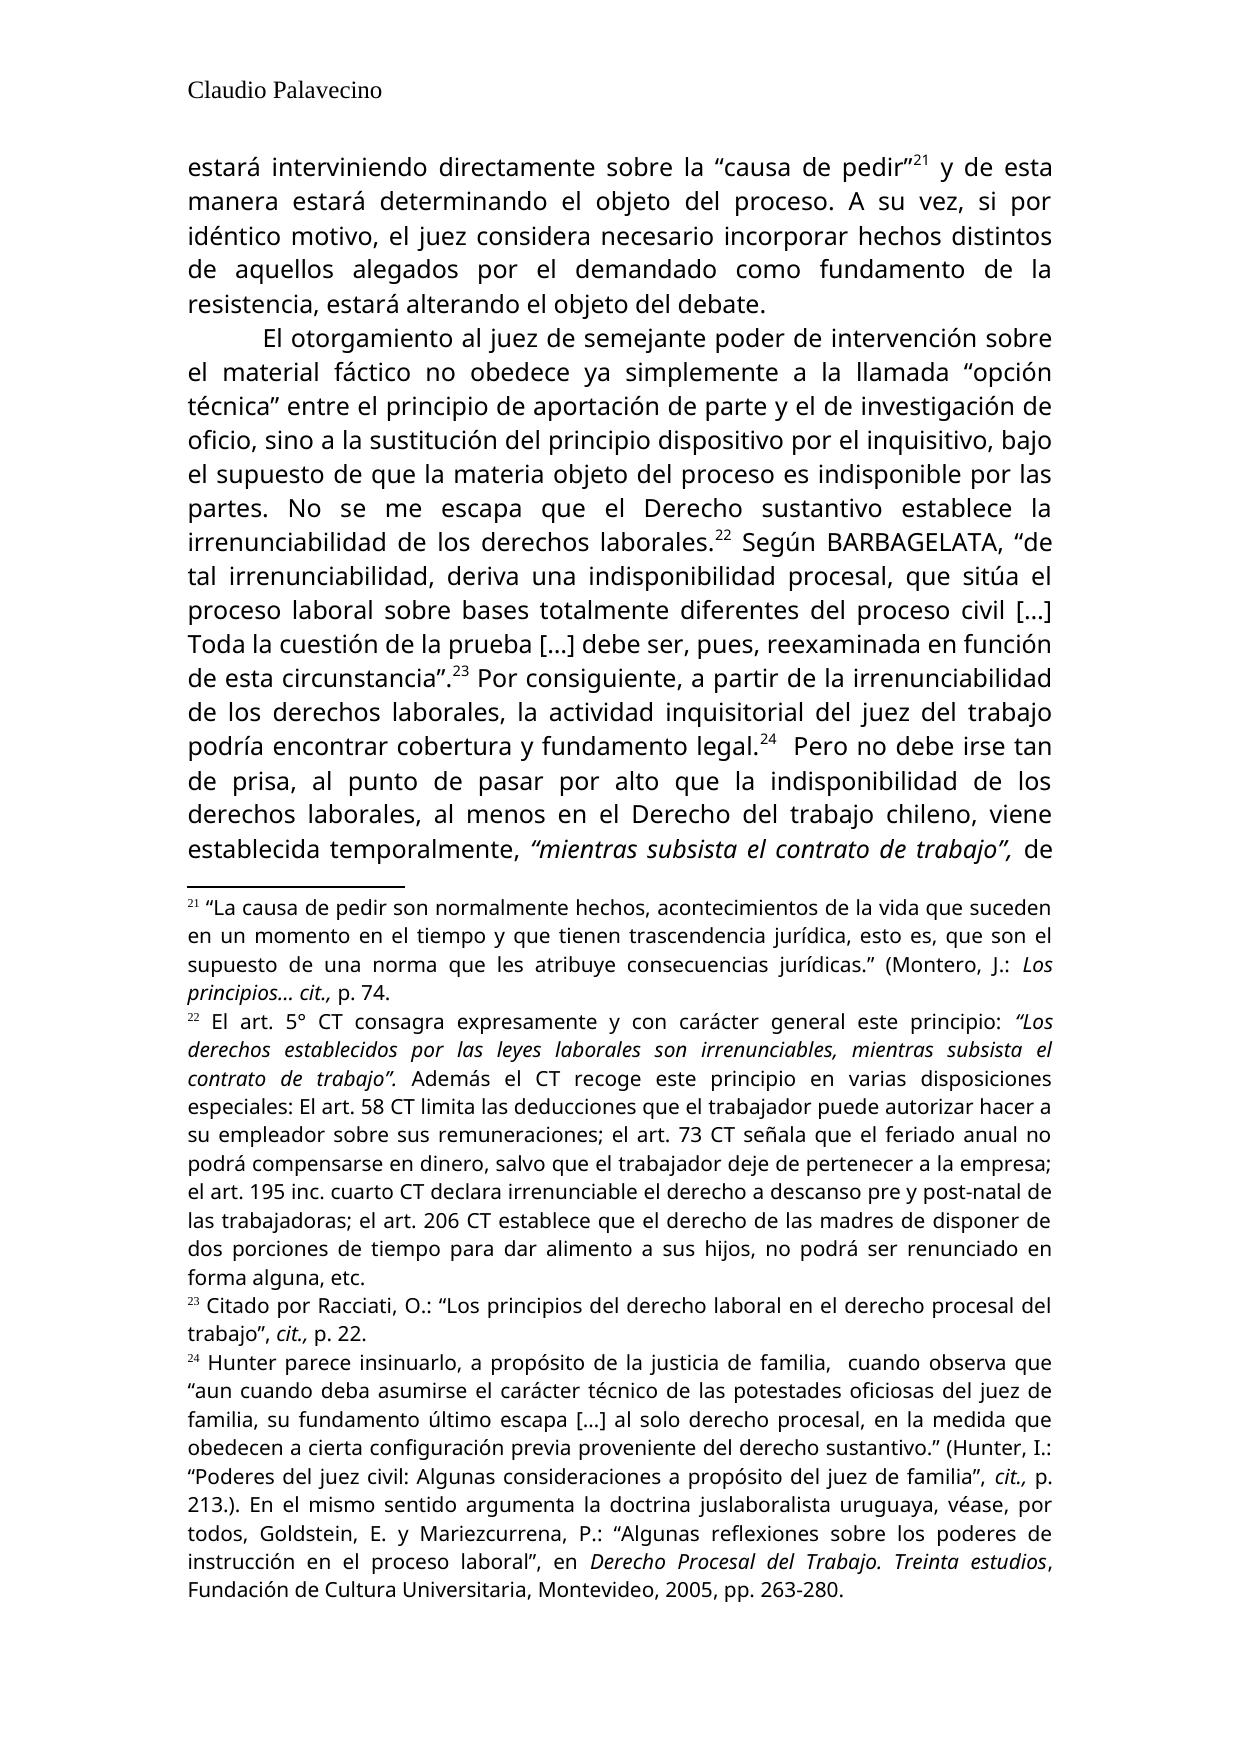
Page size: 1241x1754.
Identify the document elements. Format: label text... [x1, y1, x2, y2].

text Dada la estrecha vinculación que existe entre el objeto de la prueba y el objeto del proceso, la negación del principio secundum allegata partium repercutirá necesariamente sobre la disponibilidad del objeto del proceso y del objeto del debate. Si al momento de recibir la causa a prueba el juez decide que para formar su convicción sobre la legitimidad de la pretensión debe incorporarse al proceso hechos distintos de los alegados por el actor como fundamento de lo pedido, estará interviniendo directamente sobre la “causa de pedir” y de esta manera estará determinando el objeto del proceso. A su vez, si por idéntico motivo, el juez considera necesario incorporar hechos distintos de aquellos alegados por el demandado como fundamento de la resistencia, estará alterando el objeto del debate. [187, 150, 1053, 320]
text El otorgamiento al juez de semejante poder de intervención sobre el material fáctico no obedece ya simplemente a la llamada “opción técnica” entre el principio de aportación de parte y el de investigación de oficio, sino a la sustitución del principio dispositivo por el inquisitivo, bajo el supuesto de que la materia objeto del proceso es indisponible por las partes. No se me escapa que el Derecho sustantivo establece la irrenunciabilidad de los derechos laborales. Según BARBAGELATA, “de tal irrenunciabilidad, deriva una indisponibilidad procesal, que sitúa el proceso laboral sobre bases totalmente diferentes del proceso civil […] Toda la cuestión de la prueba […] debe ser, pues, reexaminada en función de esta circunstancia”. Por consiguiente, a partir de la irrenunciabilidad de los derechos laborales, la actividad inquisitorial del juez del trabajo podría encontrar cobertura y fundamento legal. Pero no debe irse tan de prisa, al punto de pasar por alto que la indisponibilidad de los derechos laborales, al menos en el Derecho del trabajo chileno, viene establecida temporalmente, “mientras subsista el contrato de trabajo”, de manera que producida la terminación del vínculo laboral aquéllos devienen en disponibles por su titular. Justamente en el procedimiento de tutela laboral, el legislador matizó la marcada inquisitoriedad que lo informa, radicando la legitimación activa exclusivamente en el titular del derecho afectado cuando su vulneración se produce con ocasión del despido (art. 489, inc. 1°, CT) y, en cambio, ampliándola hasta casi llegar a la acción pública, cuando la lesión a los derechos constitucionales se verifica durante la vigencia del contrato laboral (art. 486 CT). A partir de esta matización que mitiga la inquisitoriedad del más inquisitorial entre los procedimientos laborales, podría inferirse una consecuencia más general; a saber, restablecer parcialmente principio dispositivo para excluir la posibilidad de que el juez vulnere el principio secundum allegata partium y extienda la irrenunciabilidad de los derechos más allá de los márgenes establecidos por el propio Derecho sustantivo, cuando menos, en todas aquellas controversias iniciadas tras la ruptura del vínculo laboral. [187, 320, 1053, 865]
